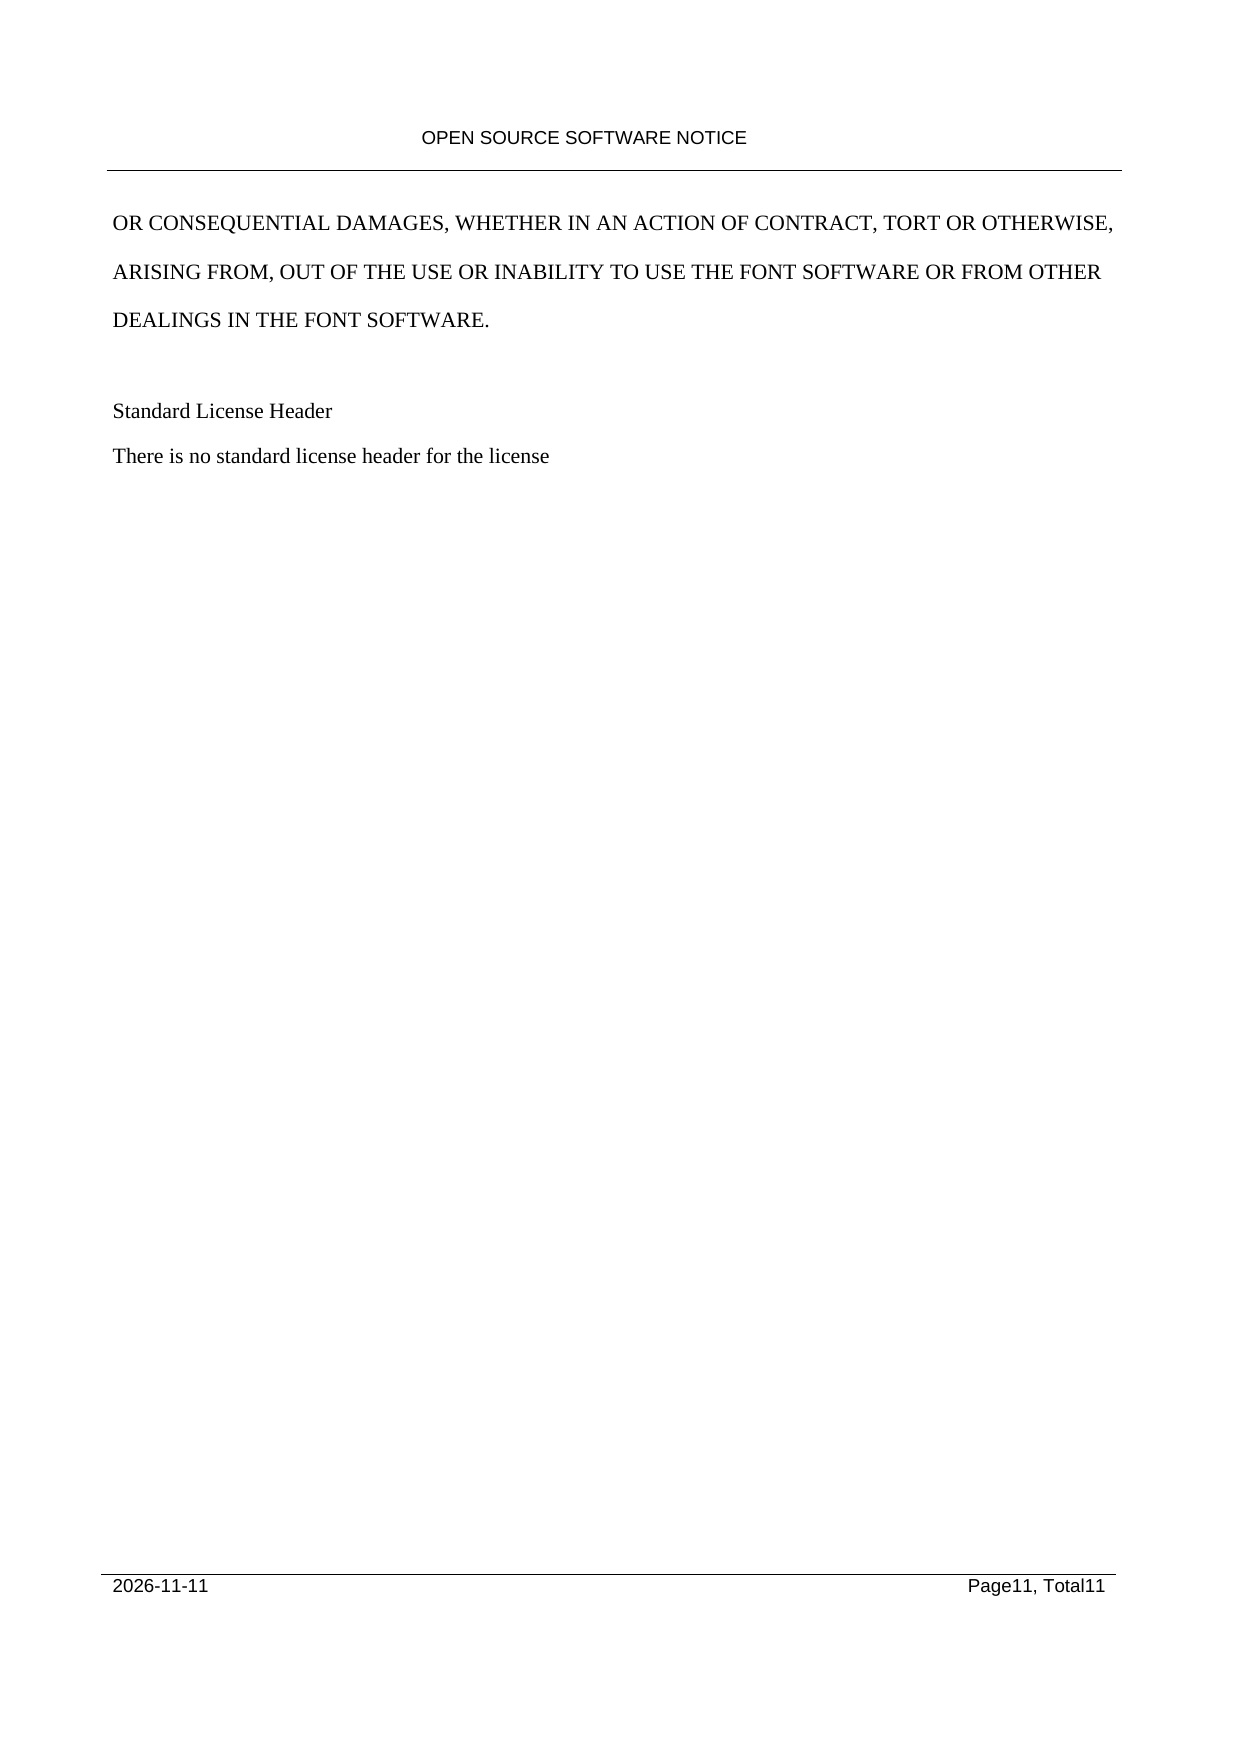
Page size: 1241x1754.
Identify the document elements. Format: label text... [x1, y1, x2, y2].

text There is no standard license header for the license [112, 439, 1128, 472]
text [112, 206, 1128, 336]
text Standard License Header [112, 394, 1128, 427]
